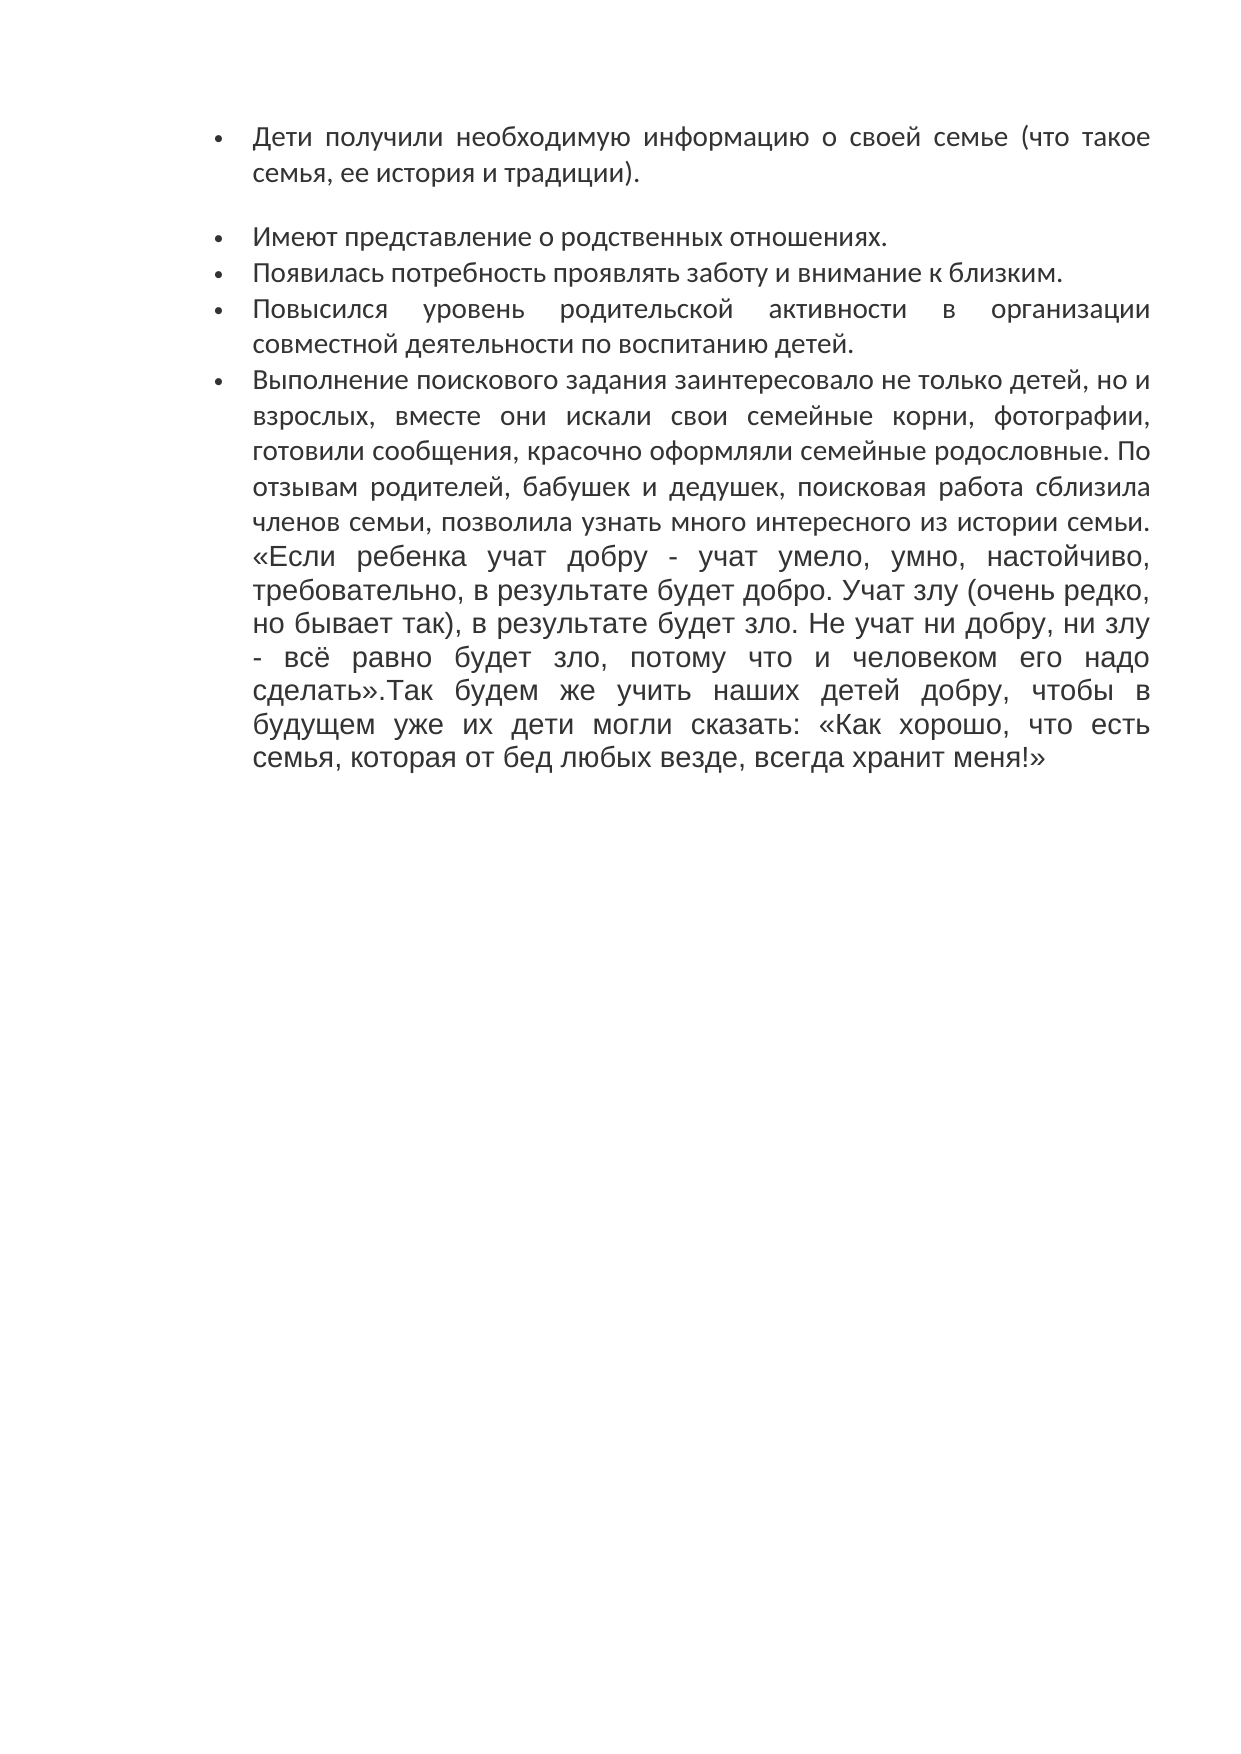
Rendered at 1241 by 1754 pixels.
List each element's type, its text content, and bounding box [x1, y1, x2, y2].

list Дети получили необходимую информацию о своей семье (что такое семья, ее история и традиции). [215, 118, 1152, 189]
list Повысился уровень родительской активности в организации совместной деятельности по воспитанию детей. [215, 290, 1152, 361]
list Имеют представление о родственных отношениях. [215, 218, 1152, 254]
list Появилась потребность проявлять заботу и внимание к близким. [215, 254, 1152, 290]
list Выполнение поискового задания заинтересовало не только детей, но и взрослых, вместе они искали свои семейные корни, фотографии, готовили сообщения, красочно оформляли семейные родословные. По отзывам родителей, бабушек и дедушек, поисковая работа сблизила членов семьи, позволила узнать много интересного из истории семьи. «Если ребенка учат добру - учат умело, умно, настойчиво, требовательно, в результате будет добро. Учат злу (очень редко, но бывает так), в результате будет зло. Не учат ни добру, ни злу - всё равно будет зло, потому что и человеком его надо сделать».Так будем же учить наших детей добру, чтобы в будущем уже их дети могли сказать: «Как хорошо, что есть семья, которая от бед любых везде, всегда хранит меня!» [215, 361, 1152, 774]
